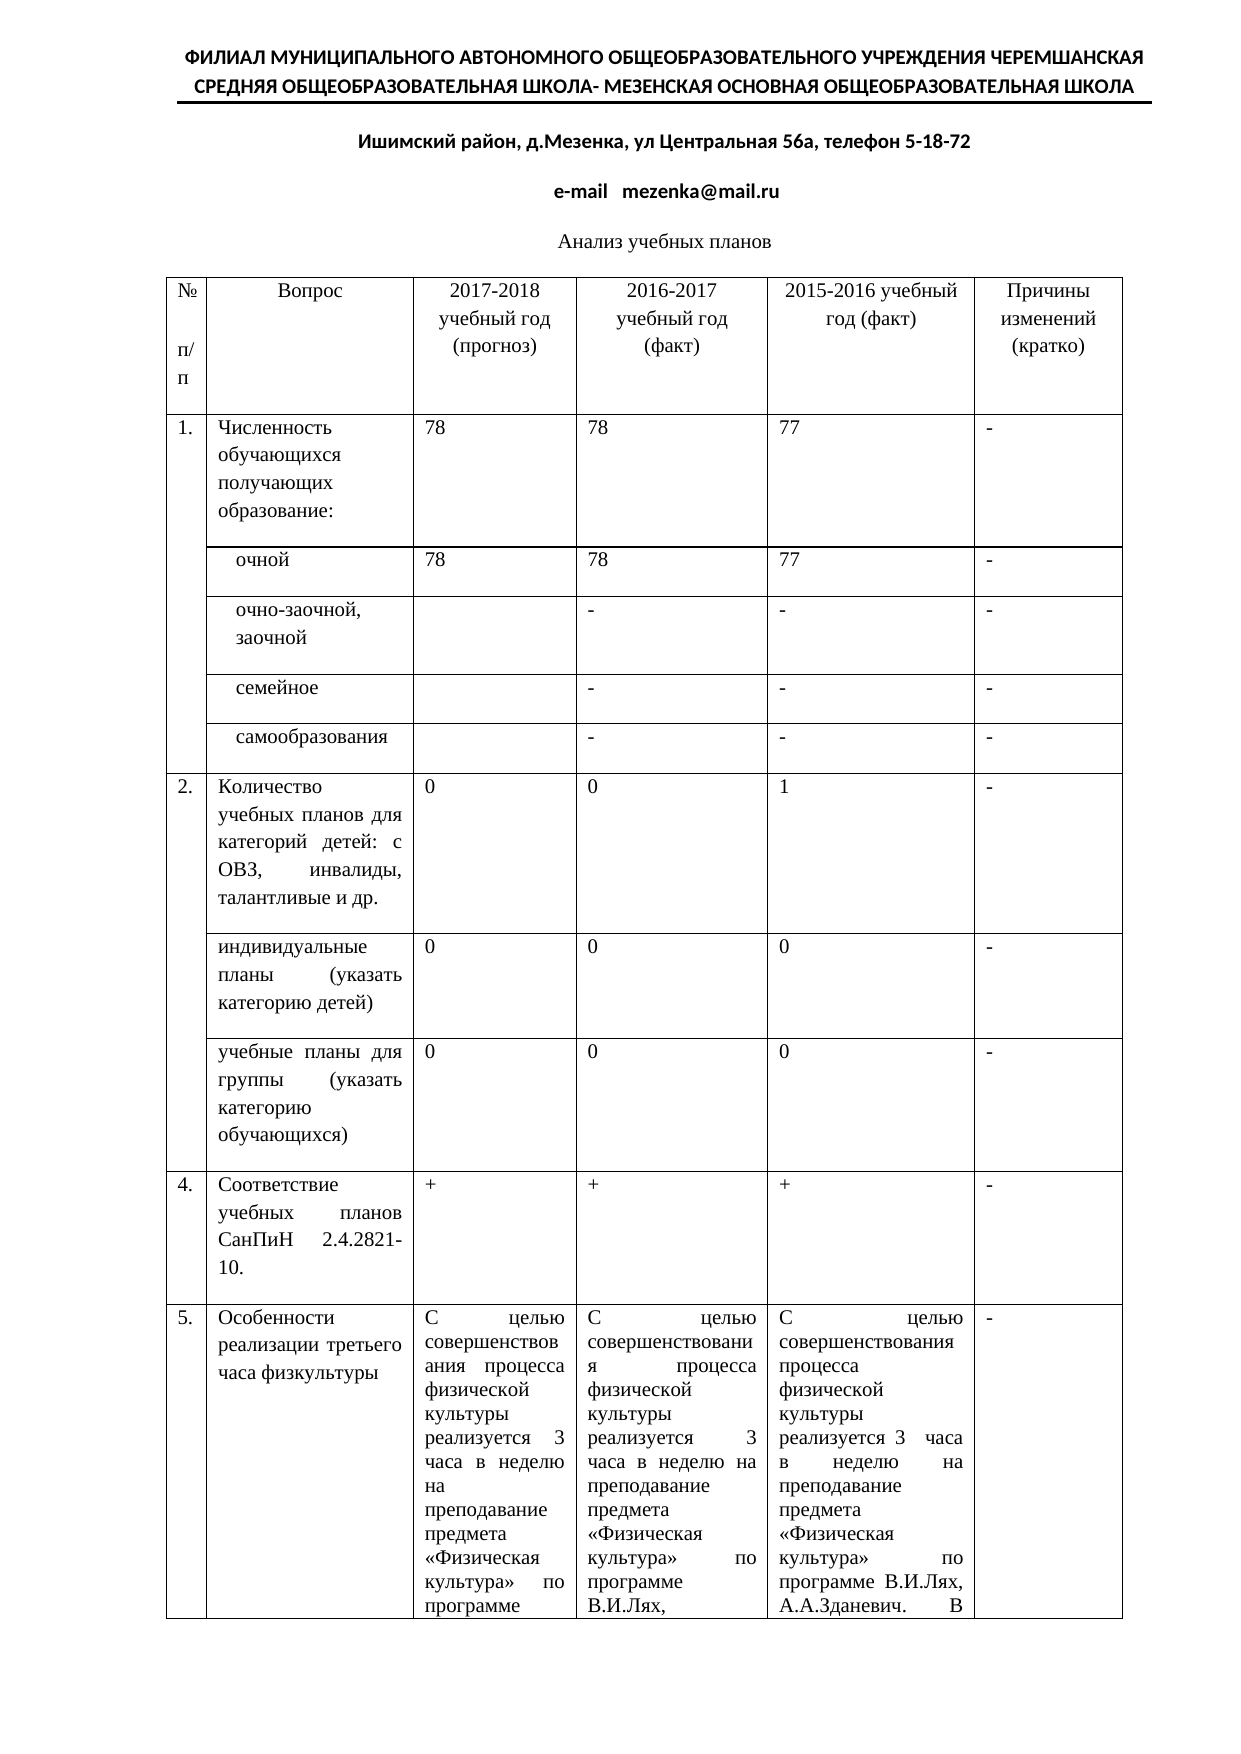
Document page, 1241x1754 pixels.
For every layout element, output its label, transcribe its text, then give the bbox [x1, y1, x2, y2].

table_header Вопрос [207, 278, 413, 414]
table_cell 4. [167, 1172, 206, 1303]
table_cell - [577, 597, 767, 673]
table_cell - [975, 597, 1122, 673]
text Ишимский район, д.Мезенка, ул Центральная 56а, телефон 5-18-72 [177, 129, 1152, 154]
table_cell 5. [167, 1305, 206, 1617]
table_cell 77 [768, 548, 974, 596]
table_cell очной [207, 548, 413, 596]
table_cell - [975, 1172, 1122, 1303]
table_cell - [768, 597, 974, 673]
table_cell Численность обучающихся получающих образование: [207, 415, 413, 546]
table_cell 78 [414, 548, 576, 596]
table_header 2017-2018 учебный год (прогноз) [414, 278, 576, 414]
table_cell [414, 597, 576, 673]
table_cell семейное [207, 675, 413, 723]
table_cell - [975, 415, 1122, 546]
table_cell [414, 675, 576, 723]
table_cell - [577, 724, 767, 773]
table_cell самообразования [207, 724, 413, 773]
text e-mail mezenka@mail.ru [177, 179, 1152, 204]
table_cell индивидуальные планы (указать категорию детей) [207, 934, 413, 1038]
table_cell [414, 1305, 576, 1617]
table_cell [207, 1305, 413, 1617]
table_cell 77 [768, 415, 974, 546]
table_cell 0 [577, 774, 767, 933]
table_cell 0 [768, 934, 974, 1038]
table_header Причины изменений (кратко) [975, 278, 1122, 414]
table_cell - [577, 675, 767, 723]
table_cell - [975, 548, 1122, 596]
table_cell + [768, 1172, 974, 1303]
table_cell + [414, 1172, 576, 1303]
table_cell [768, 1305, 974, 1617]
text Анализ учебных планов [177, 229, 1152, 253]
table_cell - [975, 675, 1122, 723]
table_cell - [975, 724, 1122, 773]
table_cell 0 [414, 934, 576, 1038]
table_cell 78 [414, 415, 576, 546]
table_cell 0 [577, 934, 767, 1038]
table_cell - [975, 934, 1122, 1038]
table_cell - [975, 774, 1122, 933]
table_cell 0 [414, 1039, 576, 1171]
table_cell очно-заочной, заочной [207, 597, 413, 673]
table_cell 1. [167, 415, 206, 773]
table_cell 78 [577, 415, 767, 546]
table_cell - [975, 1039, 1122, 1171]
table_cell 0 [768, 1039, 974, 1171]
table_cell - [975, 1305, 1122, 1617]
table_cell 78 [577, 548, 767, 596]
table_cell - [768, 675, 974, 723]
table_cell учебные планы для группы (указать категорию обучающихся) [207, 1039, 413, 1171]
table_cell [577, 1305, 767, 1617]
text ФИЛИАЛ МУНИЦИПАЛЬНОГО АВТОНОМНОГО ОБЩЕОБРАЗОВАТЕЛЬНОГО УЧРЕЖДЕНИЯ ЧЕРЕМШАНСКАЯ СРЕДНЯЯ ОБЩЕОБРАЗОВАТЕЛЬНАЯ ШКОЛА- МЕЗЕНСКАЯ ОСНОВНАЯ ОБЩЕОБРАЗОВАТЕЛЬНАЯ ШКОЛА [177, 44, 1152, 101]
table_cell [414, 724, 576, 773]
table_header 2016-2017 учебный год (факт) [577, 278, 767, 414]
table_header № п/п [167, 278, 206, 414]
table_cell + [577, 1172, 767, 1303]
table_cell 0 [577, 1039, 767, 1171]
table_cell 1 [768, 774, 974, 933]
table_header 2015-2016 учебный год (факт) [768, 278, 974, 414]
table_cell 0 [414, 774, 576, 933]
table_cell 2. [167, 774, 206, 1171]
table_cell Количество учебных планов для категорий детей: с ОВЗ, инвалиды, талантливые и др. [207, 774, 413, 933]
table_cell Соответствие учебных планов СанПиН 2.4.2821-10. [207, 1172, 413, 1303]
table_cell - [768, 724, 974, 773]
